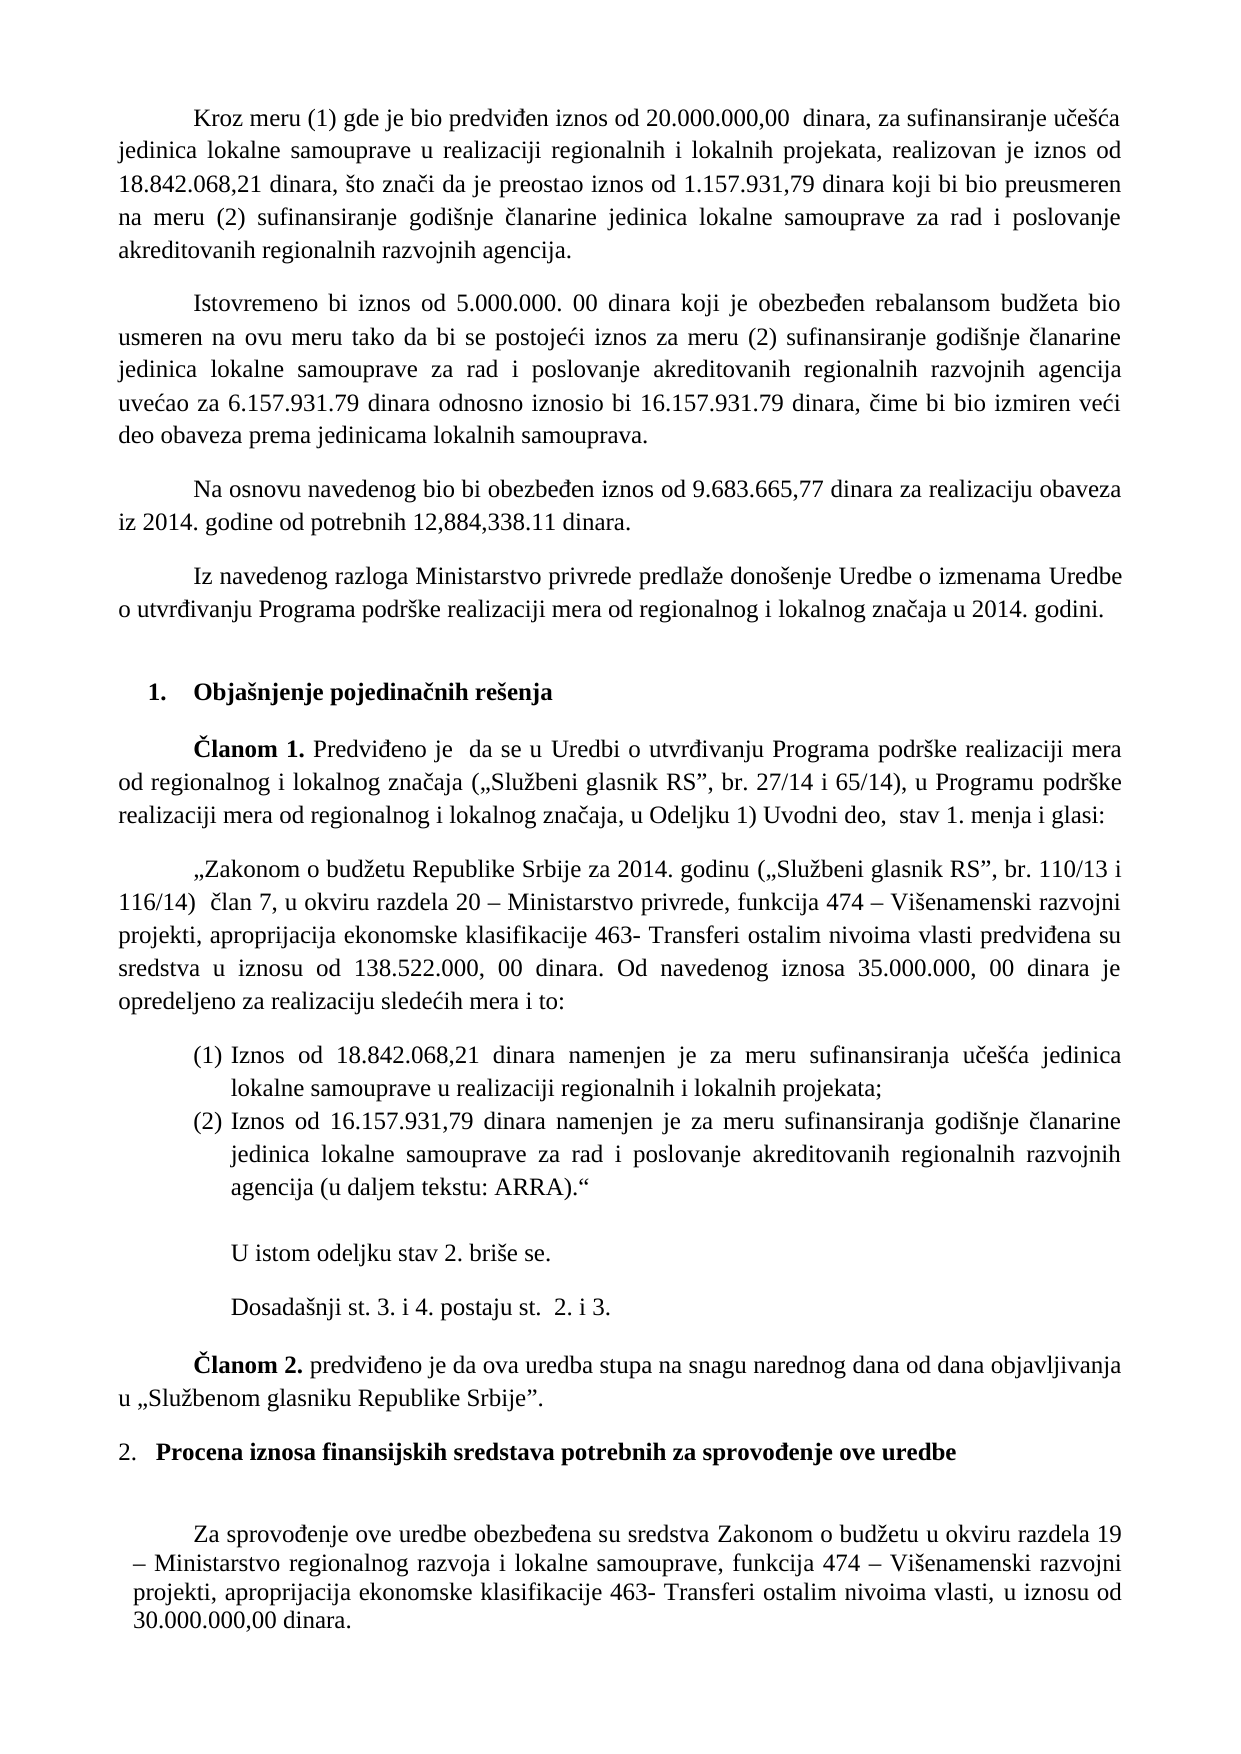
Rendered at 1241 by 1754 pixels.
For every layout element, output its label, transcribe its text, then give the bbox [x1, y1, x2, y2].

text Iz navedenog razloga Ministarstvo privrede predlaže donošenje Uredbe o izmenama Uredbe o utvrđivanju Programa podrške realizaciji mera od regionalnog i lokalnog značaja u 2014. godini. [118, 561, 1122, 623]
text Istovremeno bi iznos od 5.000.000. 00 dinara koji je obezbeđen rebalansom budžeta bio usmeren na ovu meru tako da bi se postojeći iznos za meru (2) sufinansiranje godišnje članarine jedinica lokalne samouprave za rad i poslovanje akreditovanih regionalnih razvojnih agencija uvećao za 6.157.931.79 dinara odnosno iznosio bi 16.157.931.79 dinara, čime bi bio izmiren veći deo obaveza prema jedinicama lokalnih samouprava. [118, 288, 1122, 449]
text Kroz meru (1) gde je bio predviđen iznos od 20.000.000,00 dinara, za sufinansiranje učešća jedinica lokalne samouprave u realizaciji regionalnih i lokalnih projekata, realizovan je iznos od 18.842.068,21 dinara, što znači da je preostao iznos od 1.157.931,79 dinara koji bi bio preusmeren na meru (2) sufinansiranje godišnje članarine jedinica lokalne samouprave za rad i poslovanje akreditovanih regionalnih razvojnih agencija. [118, 103, 1122, 263]
text Na osnovu navedenog bio bi obezbeđen iznos od 9.683.665,77 dinara za realizaciju obaveza iz 2014. godine od potrebnih 12,884,338.11 dinara. [118, 474, 1122, 536]
list Procena iznosa finansijskih sredstava potrebnih za sprovođenje ove uredbe [118, 1437, 1122, 1465]
list Iznos od 16.157.931,79 dinara namenjen je za meru sufinansiranja godišnje članarine jedinica lokalne samouprave za rad i poslovanje akreditovanih regionalnih razvojnih agencija (u daljem tekstu: ARRA).“ [193, 1106, 1122, 1201]
text Članom 1. Predviđeno je da se u Uredbi o utvrđivanju Programa podrške realizaciji mera od regionalnog i lokalnog značaja („Službeni glasnik RSˮ, br. 27/14 i 65/14), u Programu podrške realizaciji mera od regionalnog i lokalnog značaja, u Odeljku 1) Uvodni deo, stav 1. menja i glasi: [118, 734, 1122, 829]
list U istom odeljku stav 2. briše se. [231, 1238, 1122, 1267]
list Iznos od 18.842.068,21 dinara namenjen je za meru sufinansiranja učešća jedinica lokalne samouprave u realizaciji regionalnih i lokalnih projekata; [193, 1040, 1122, 1102]
text Za sprovođenje ove uredbe obezbeđena su sredstva Zakonom o budžetu u okviru razdela 19 – Ministarstvo regionalnog razvoja i lokalne samouprave, funkcija 474 – Višenamenski razvojni projekti, aproprijacija ekonomske klasifikacije 463- Transferi ostalim nivoima vlasti, u iznosu od 30.000.000,00 dinara. [133, 1519, 1122, 1634]
text „Zakonom o budžetu Republike Srbije za 2014. godinu („Službeni glasnik RS”, br. 110/13 i 116/14) član 7, u okviru razdela 20 – Ministarstvo privrede, funkcija 474 – Višenamenski razvojni projekti, aproprijacija ekonomske klasifikacije 463- Transferi ostalim nivoima vlasti predviđena su sredstva u iznosu od 138.522.000, 00 dinara. Od navedenog iznosa 35.000.000, 00 dinara je opredeljeno za realizaciju sledećih mera i to: [118, 854, 1122, 1015]
text Dosadašnji st. 3. i 4. postaju st. 2. i 3. [231, 1292, 1122, 1321]
list Objašnjenje pojedinačnih rešenja [148, 677, 1122, 706]
text Članom 2. predviđeno je da ova uredba stupa na snagu narednog dana od dana objavljivanja u „Službenom glasniku Republike Srbijeˮ. [118, 1350, 1122, 1412]
